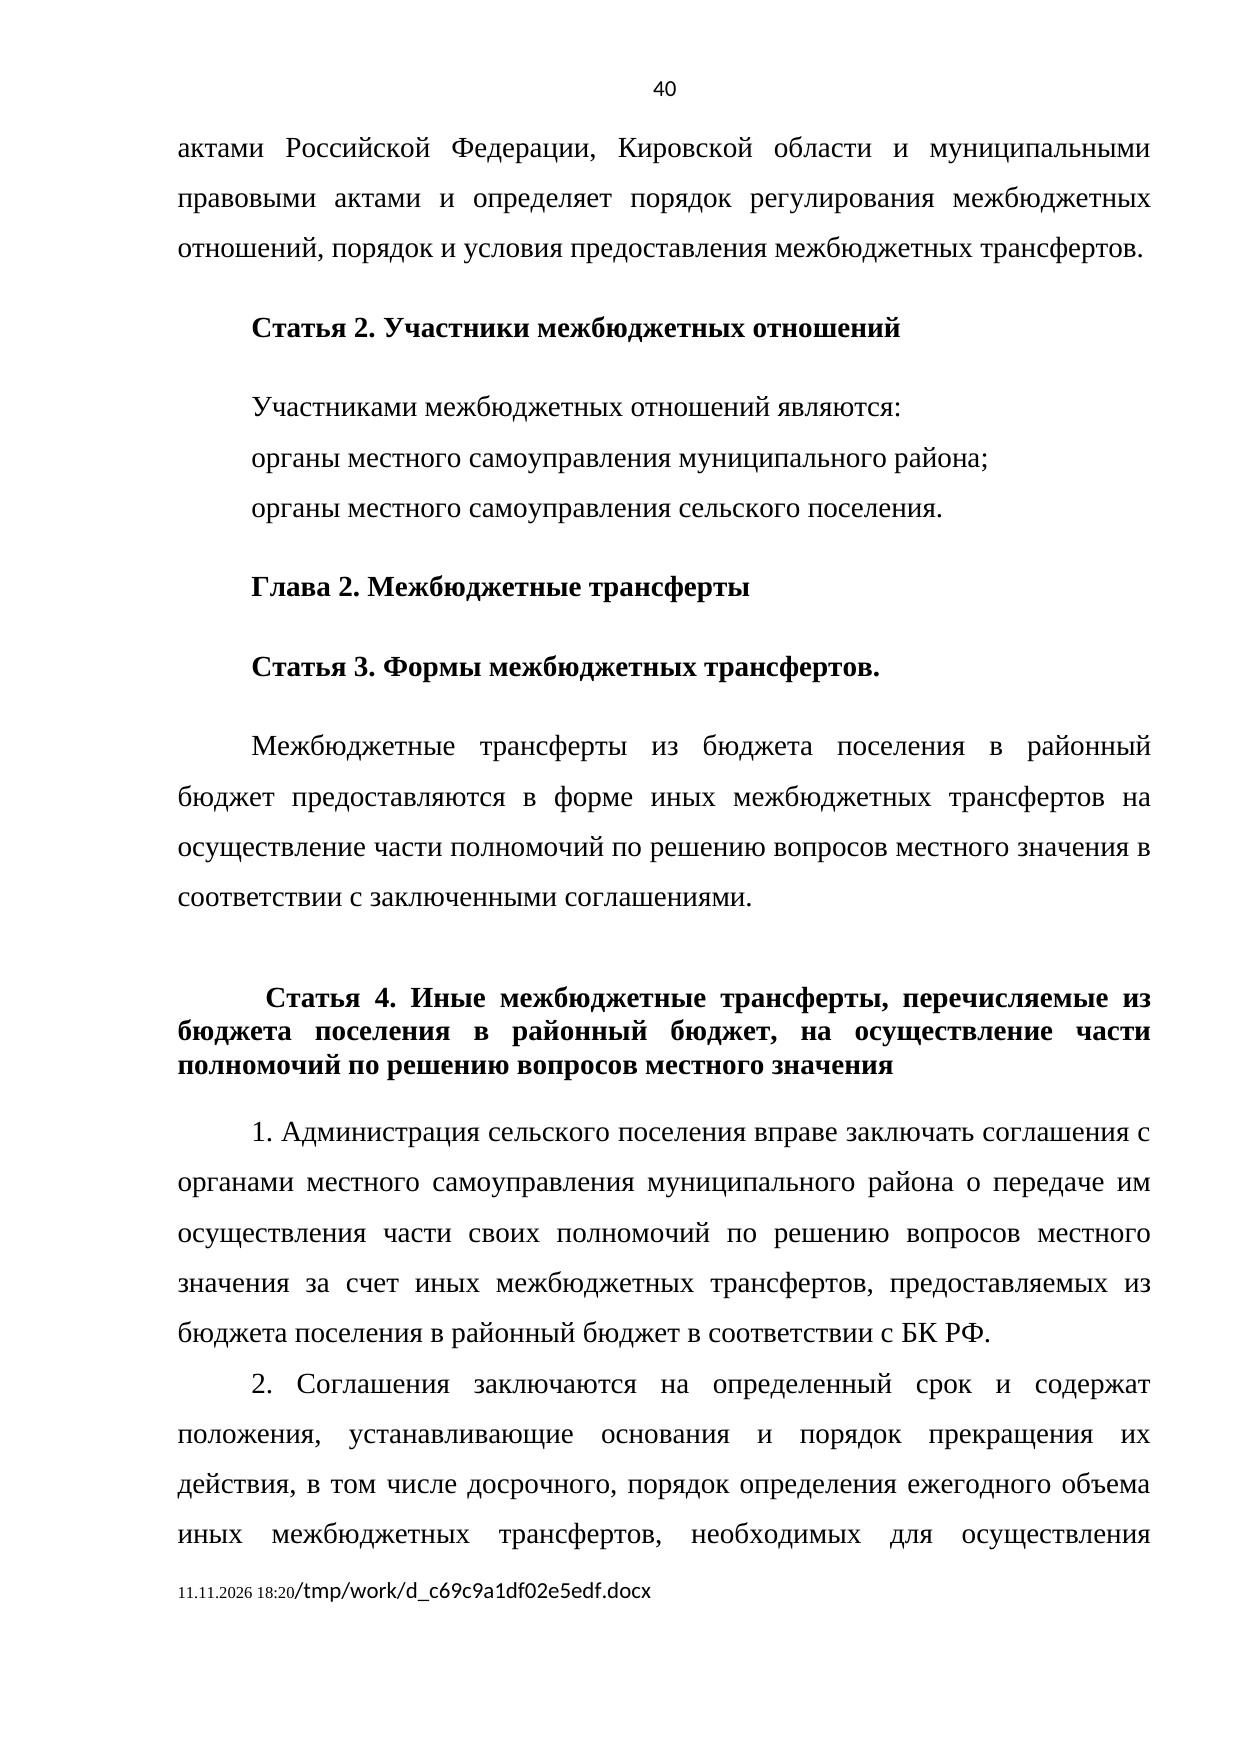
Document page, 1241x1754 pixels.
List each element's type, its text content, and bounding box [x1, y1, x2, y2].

text Статья 2. Участники межбюджетных отношений [177, 310, 1152, 343]
text Участниками межбюджетных отношений являются: [177, 389, 1152, 423]
text 1. Администрация сельского поселения вправе заключать соглашения с органами местного самоуправления муниципального района о передаче им осуществления части своих полномочий по решению вопросов местного значения за счет иных межбюджетных трансфертов, предоставляемых из бюджета поселения в районный бюджет в соответствии с БК РФ. [177, 1114, 1152, 1349]
text органы местного самоуправления муниципального района; [177, 440, 1152, 473]
text Глава 2. Межбюджетные трансферты [177, 569, 1152, 603]
text Статья 3. Формы межбюджетных трансфертов. [177, 649, 1152, 682]
text Межбюджетные трансферты из бюджета поселения в районный бюджет предоставляются в форме иных межбюджетных трансфертов на осуществление части полномочий по решению вопросов местного значения в соответствии с заключенными соглашениями. [177, 728, 1152, 913]
text органы местного самоуправления сельского поселения. [177, 490, 1152, 523]
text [177, 1366, 1152, 1550]
text Статья 4. Иные межбюджетные трансферты, перечисляемые из бюджета поселения в районный бюджет, на осуществление части полномочий по решению вопросов местного значения [177, 980, 1152, 1081]
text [177, 130, 1152, 264]
